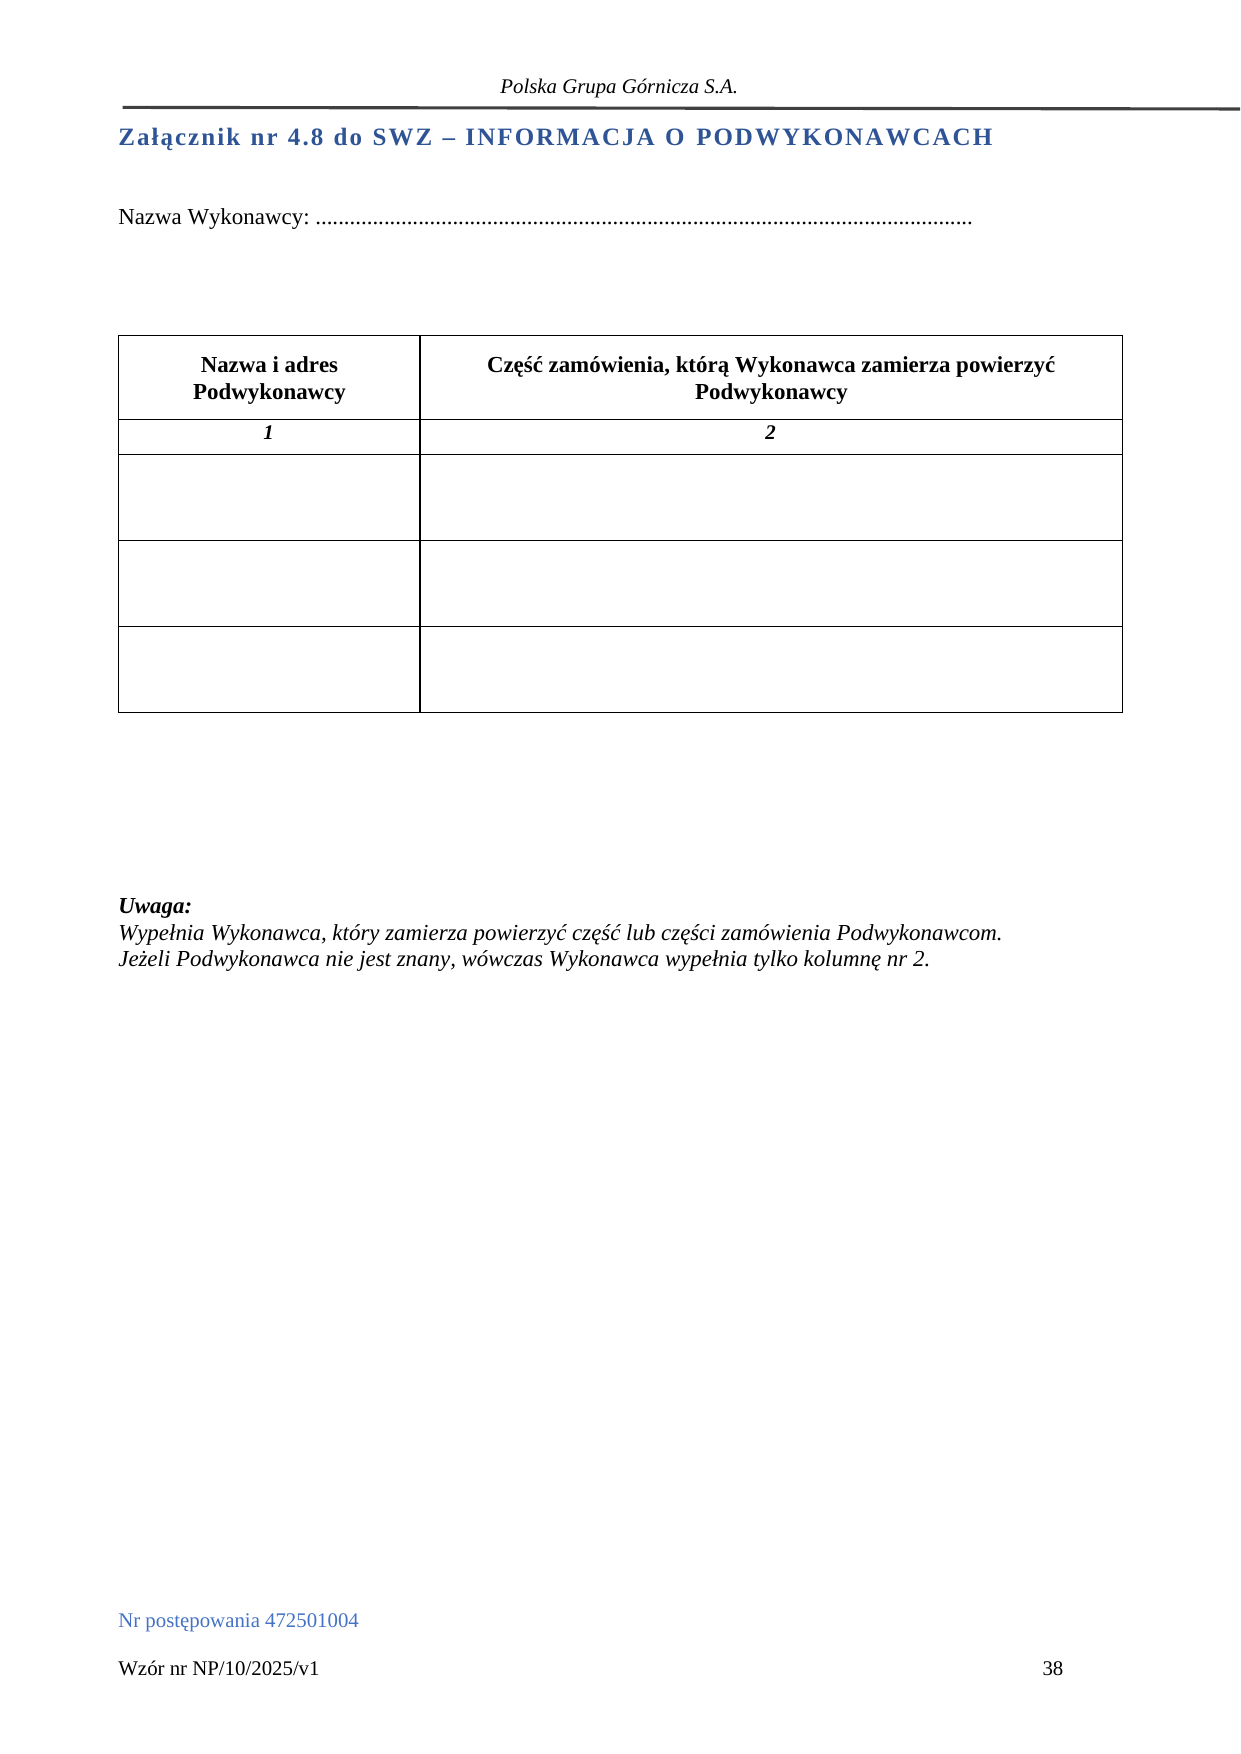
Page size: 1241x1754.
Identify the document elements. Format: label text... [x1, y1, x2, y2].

text Jeżeli Podwykonawca nie jest znany, wówczas Wykonawca wypełnia tylko kolumnę nr 2. [118, 945, 1122, 971]
table_cell 2 [421, 420, 1122, 454]
text Załącznik nr 4.8 do SWZ – INFORMACJA O PODWYKONAWCACH [118, 122, 1122, 151]
table_cell [421, 455, 1122, 540]
table_header Część zamówienia, którą Wykonawca zamierza powierzyć Podwykonawcy [421, 336, 1122, 419]
text Uwaga: [118, 892, 1122, 919]
table_cell 1 [119, 420, 419, 454]
table_cell [119, 541, 419, 626]
table_cell [421, 541, 1122, 626]
table_header Nazwa i adres Podwykonawcy [119, 336, 419, 419]
table_cell [119, 455, 419, 540]
text Nazwa Wykonawcy: ................................................................................................................... [118, 203, 1122, 230]
table_cell [421, 627, 1122, 712]
text Wypełnia Wykonawca, który zamierza powierzyć część lub części zamówienia Podwykonawcom. [118, 919, 1122, 945]
table_cell [119, 627, 419, 712]
